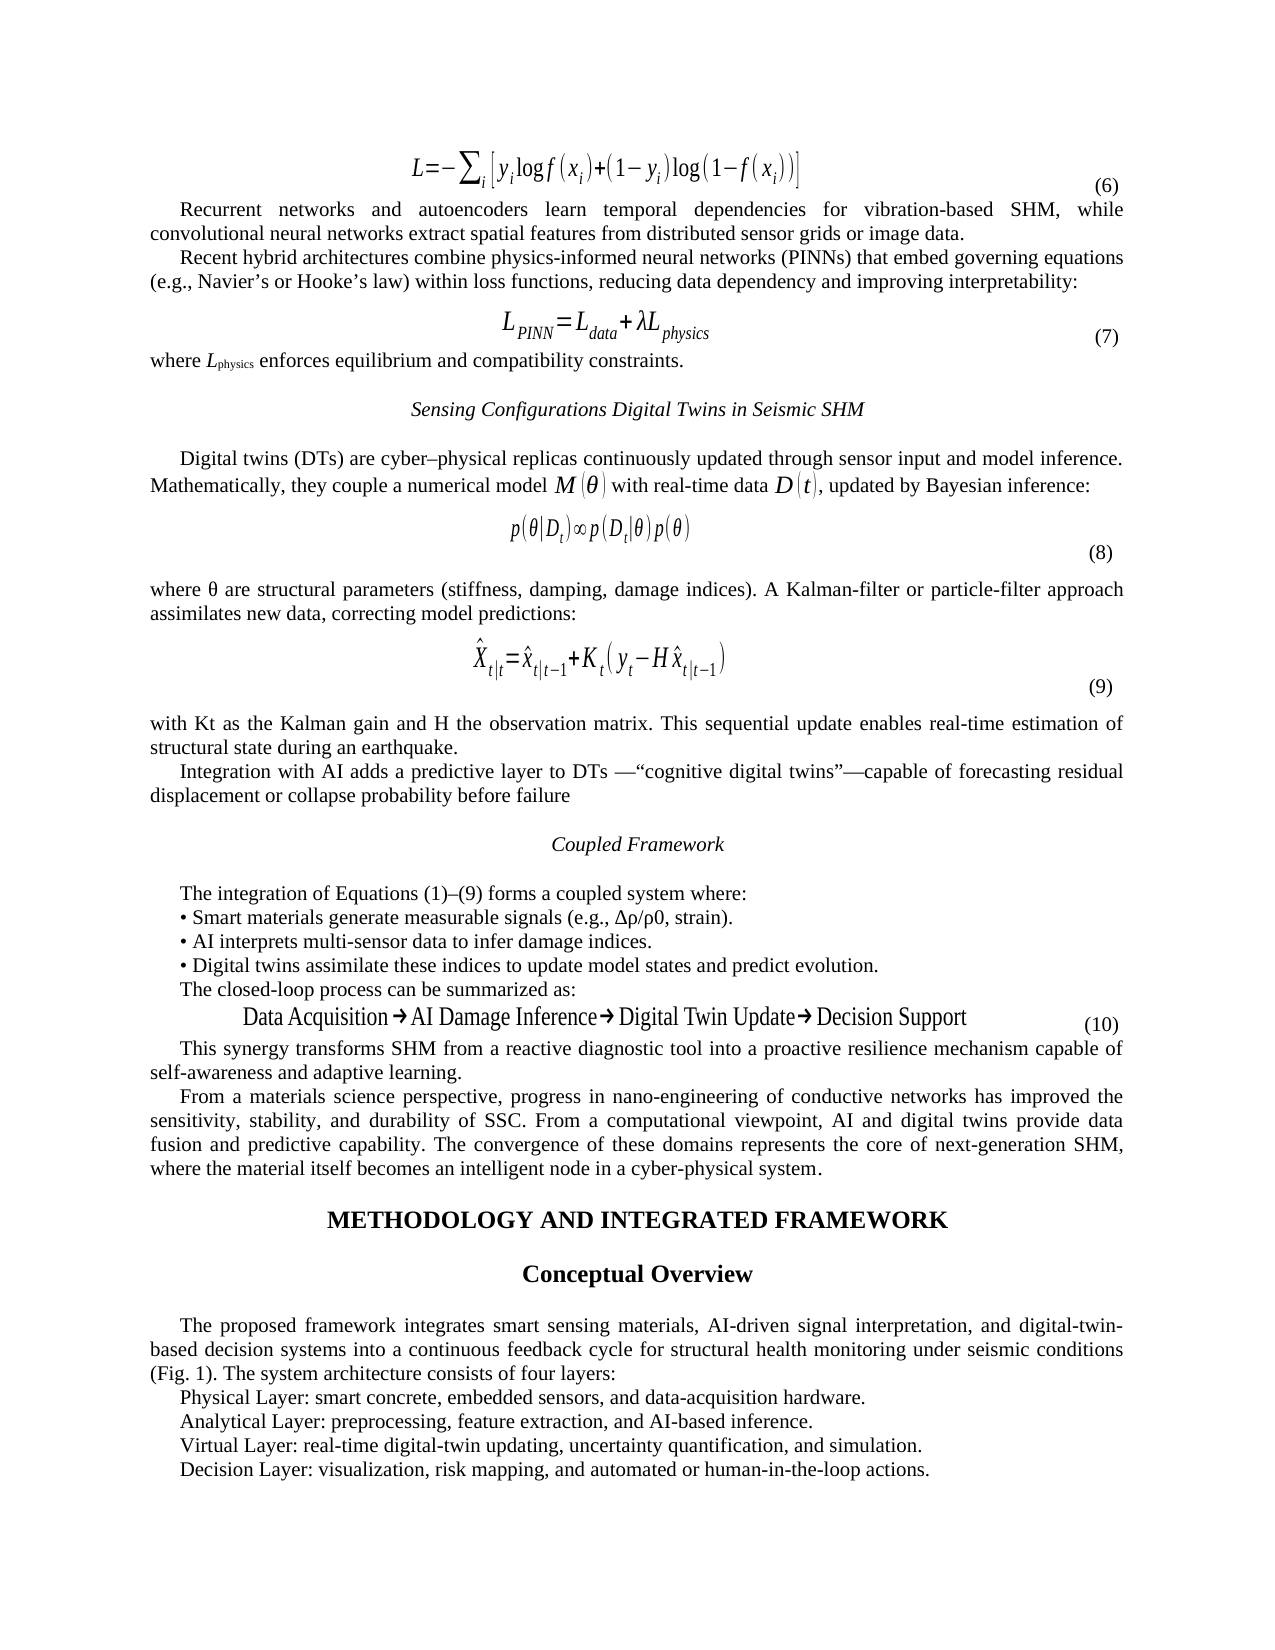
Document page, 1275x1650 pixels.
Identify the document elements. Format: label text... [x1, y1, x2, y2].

text (7) [150, 306, 1125, 348]
text where θ are structural parameters (stiffness, damping, damage indices). A Kalman-filter or particle-filter approach assimilates new data, correcting model predictions: [150, 577, 1125, 625]
text Digital twins (DTs) are cyber–physical replicas continuously updated through sensor input and model inference. Mathematically, they couple a numerical model with real-time data , updated by Bayesian inference: [150, 446, 1125, 500]
text This synergy transforms SHM from a reactive diagnostic tool into a proactive resilience mechanism capable of self-awareness and adaptive learning. [150, 1036, 1125, 1084]
text The integration of Equations (1)–(9) forms a coupled system where: [150, 881, 1125, 905]
text Integration with AI adds a predictive layer to DTs —“cognitive digital twins”—capable of forecasting residual displacement or collapse probability before failure [150, 759, 1125, 807]
text Analytical Layer: preprocessing, feature extraction, and AI-based inference. [150, 1409, 1125, 1433]
text (8) [150, 513, 1125, 564]
title Coupled Framework [150, 832, 1125, 856]
text (6) [150, 150, 1125, 197]
text Physical Layer: smart concrete, embedded sensors, and data-acquisition hardware. [150, 1385, 1125, 1409]
text (10) [150, 1001, 1125, 1036]
text The closed-loop process can be summarized as: [150, 977, 1125, 1001]
text (9) [150, 637, 1125, 698]
text Virtual Layer: real-time digital-twin updating, uncertainty quantification, and simulation. [150, 1433, 1125, 1457]
subtitle METHODOLOGY AND INTEGRATED FRAMEWORK [150, 1205, 1125, 1234]
subtitle Conceptual Overview [150, 1259, 1125, 1288]
text The proposed framework integrates smart sensing materials, AI-driven signal interpretation, and digital-twin-based decision systems into a continuous feedback cycle for structural health monitoring under seismic conditions (Fig. 1). The system architecture consists of four layers: [150, 1313, 1125, 1385]
title Sensing Configurations Digital Twins in Seismic SHM [150, 397, 1125, 421]
text Recent hybrid architectures combine physics-informed neural networks (PINNs) that embed governing equations (e.g., Navier’s or Hooke’s law) within loss functions, reducing data dependency and improving interpretability: [150, 245, 1125, 293]
text • Digital twins assimilate these indices to update model states and predict evolution. [150, 953, 1125, 977]
text • AI interprets multi-sensor data to infer damage indices. [150, 929, 1125, 953]
text Recurrent networks and autoencoders learn temporal dependencies for vibration-based SHM, while convolutional neural networks extract spatial features from distributed sensor grids or image data. [150, 197, 1125, 245]
text with Kt as the Kalman gain and H the observation matrix. This sequential update enables real-time estimation of structural state during an earthquake. [150, 711, 1125, 759]
text • Smart materials generate measurable signals (e.g., ∆ρ/ρ0, strain). [150, 905, 1125, 929]
text From a materials science perspective, progress in nano-engineering of conductive networks has improved the sensitivity, stability, and durability of SSC. From a computational viewpoint, AI and digital twins provide data fusion and predictive capability. The convergence of these domains represents the core of next-generation SHM, where the material itself becomes an intelligent node in a cyber-physical system. [150, 1084, 1125, 1180]
text where Lphysics enforces equilibrium and compatibility constraints. [150, 348, 1125, 372]
text Decision Layer: visualization, risk mapping, and automated or human-in-the-loop actions. [150, 1457, 1125, 1481]
